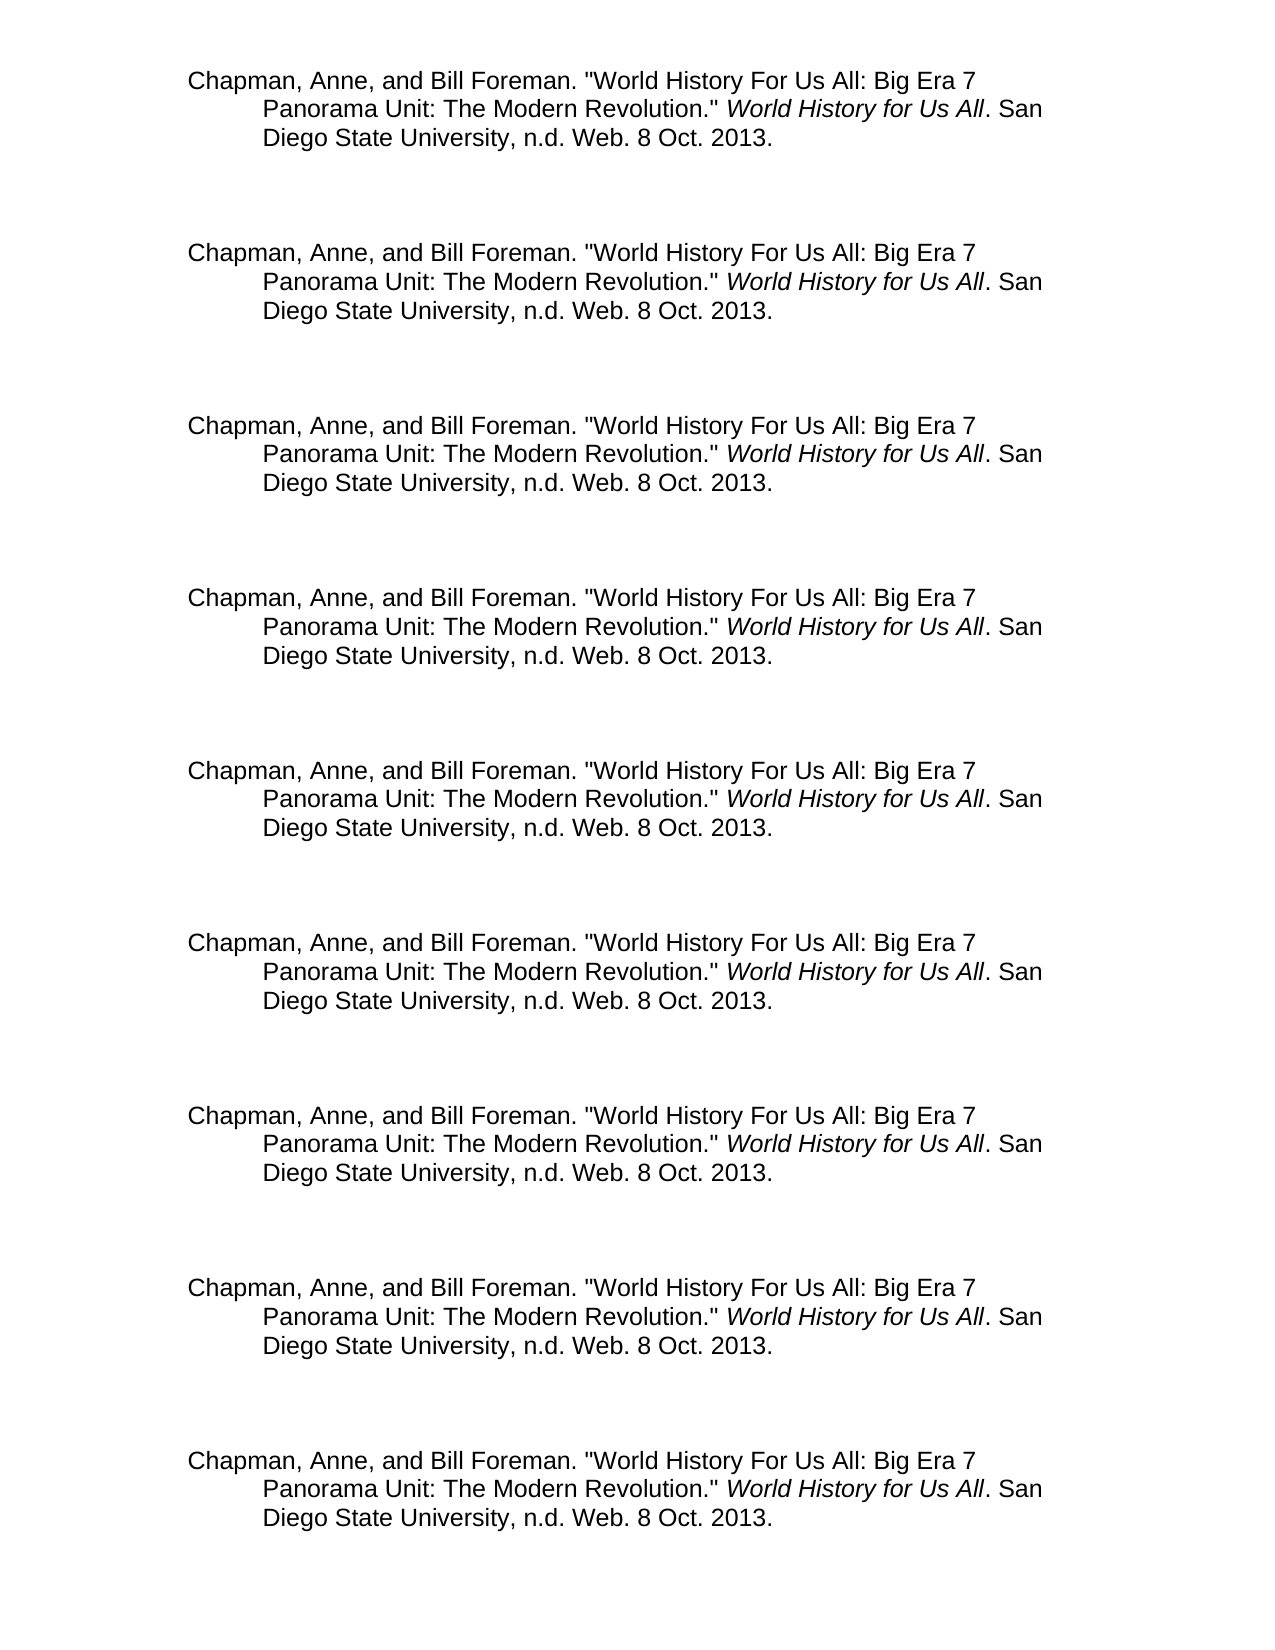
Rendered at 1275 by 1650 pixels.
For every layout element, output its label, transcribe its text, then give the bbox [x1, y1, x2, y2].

text Chapman, Anne, and Bill Foreman. "World History For Us All: Big Era 7 Panorama Unit: The Modern Revolution." World History for Us All. San Diego State University, n.d. Web. 8 Oct. 2013. [187, 1101, 1087, 1187]
text Chapman, Anne, and Bill Foreman. "World History For Us All: Big Era 7 Panorama Unit: The Modern Revolution." World History for Us All. San Diego State University, n.d. Web. 8 Oct. 2013. [187, 1446, 1087, 1532]
text Chapman, Anne, and Bill Foreman. "World History For Us All: Big Era 7 Panorama Unit: The Modern Revolution." World History for Us All. San Diego State University, n.d. Web. 8 Oct. 2013. [187, 756, 1087, 842]
text Chapman, Anne, and Bill Foreman. "World History For Us All: Big Era 7 Panorama Unit: The Modern Revolution." World History for Us All. San Diego State University, n.d. Web. 8 Oct. 2013. [187, 238, 1087, 324]
text Chapman, Anne, and Bill Foreman. "World History For Us All: Big Era 7 Panorama Unit: The Modern Revolution." World History for Us All. San Diego State University, n.d. Web. 8 Oct. 2013. [187, 583, 1087, 669]
text Chapman, Anne, and Bill Foreman. "World History For Us All: Big Era 7 Panorama Unit: The Modern Revolution." World History for Us All. San Diego State University, n.d. Web. 8 Oct. 2013. [187, 66, 1087, 152]
text Chapman, Anne, and Bill Foreman. "World History For Us All: Big Era 7 Panorama Unit: The Modern Revolution." World History for Us All. San Diego State University, n.d. Web. 8 Oct. 2013. [187, 928, 1087, 1014]
text Chapman, Anne, and Bill Foreman. "World History For Us All: Big Era 7 Panorama Unit: The Modern Revolution." World History for Us All. San Diego State University, n.d. Web. 8 Oct. 2013. [187, 411, 1087, 497]
text Chapman, Anne, and Bill Foreman. "World History For Us All: Big Era 7 Panorama Unit: The Modern Revolution." World History for Us All. San Diego State University, n.d. Web. 8 Oct. 2013. [187, 1273, 1087, 1359]
